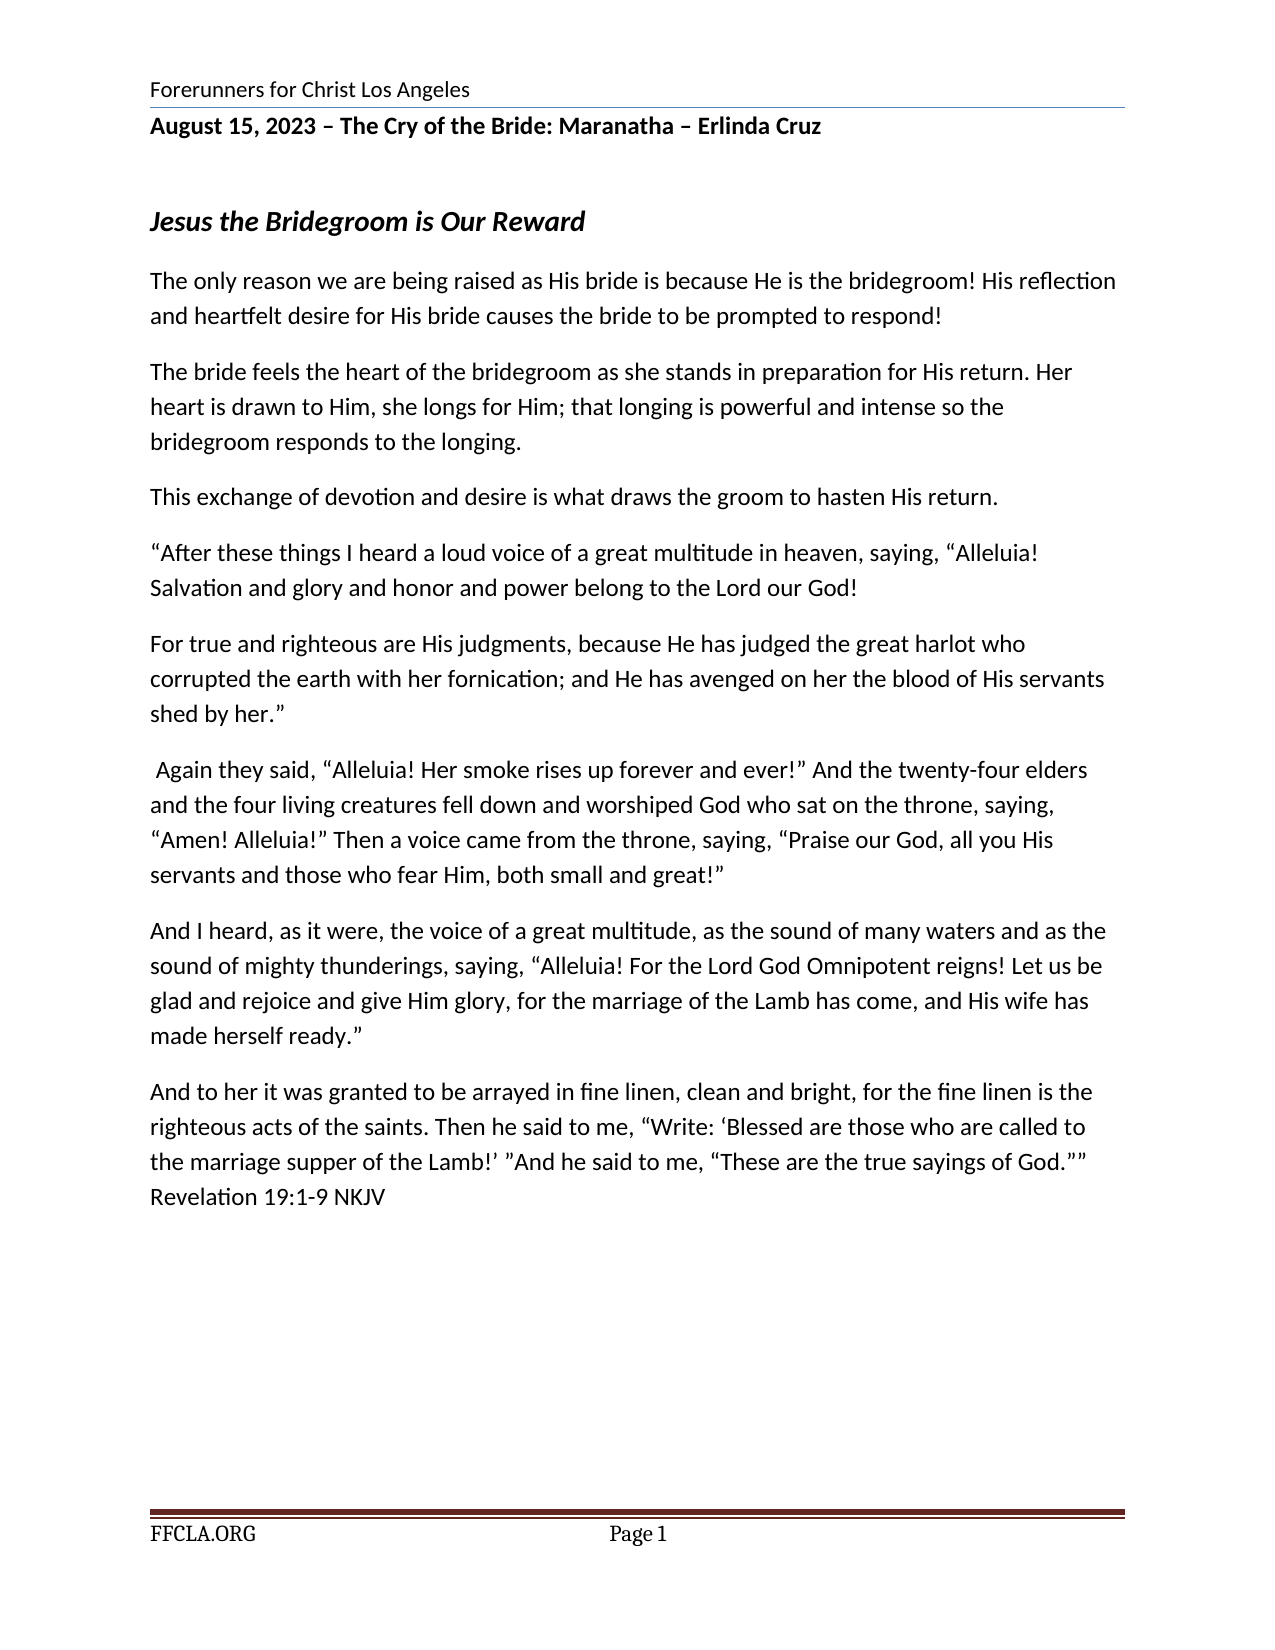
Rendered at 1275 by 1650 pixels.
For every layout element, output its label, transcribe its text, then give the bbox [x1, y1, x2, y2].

text Again they said, “Alleluia! Her smoke rises up forever and ever!” And the twenty-four elders and the four living creatures fell down and worshiped God who sat on the throne, saying, “Amen! Alleluia!” Then a voice came from the throne, saying, “Praise our God, all you His servants and those who fear Him, both small and great!” [150, 754, 1125, 889]
text “After these things I heard a loud voice of a great multitude in heaven, saying, “Alleluia! Salvation and glory and honor and power belong to the Lord our God! [150, 537, 1125, 603]
text For true and righteous are His judgments, because He has judged the great harlot who corrupted the earth with her fornication; and He has avenged on her the blood of His servants shed by her.” [150, 628, 1125, 729]
text The only reason we are being raised as His bride is because He is the bridegroom! His reflection and heartfelt desire for His bride causes the bride to be prompted to respond! [150, 265, 1125, 330]
text And I heard, as it were, the voice of a great multitude, as the sound of many waters and as the sound of mighty thunderings, saying, “Alleluia! For the Lord God Omnipotent reigns! Let us be glad and rejoice and give Him glory, for the marriage of the Lamb has come, and His wife has made herself ready.” [150, 915, 1125, 1050]
text Jesus the Bridegroom is Our Reward [150, 203, 1125, 239]
text This exchange of devotion and desire is what draws the groom to hasten His return. [150, 481, 1125, 512]
text The bride feels the heart of the bridegroom as she stands in preparation for His return. Her heart is drawn to Him, she longs for Him; that longing is powerful and intense so the bridegroom responds to the longing. [150, 356, 1125, 456]
text And to her it was granted to be arrayed in fine linen, clean and bright, for the fine linen is the righteous acts of the saints. Then he said to me, “Write: ‘Blessed are those who are called to the marriage supper of the Lamb!’ ”And he said to me, “These are the true sayings of God.”” Revelation 19:1-9 NKJV [150, 1076, 1125, 1211]
